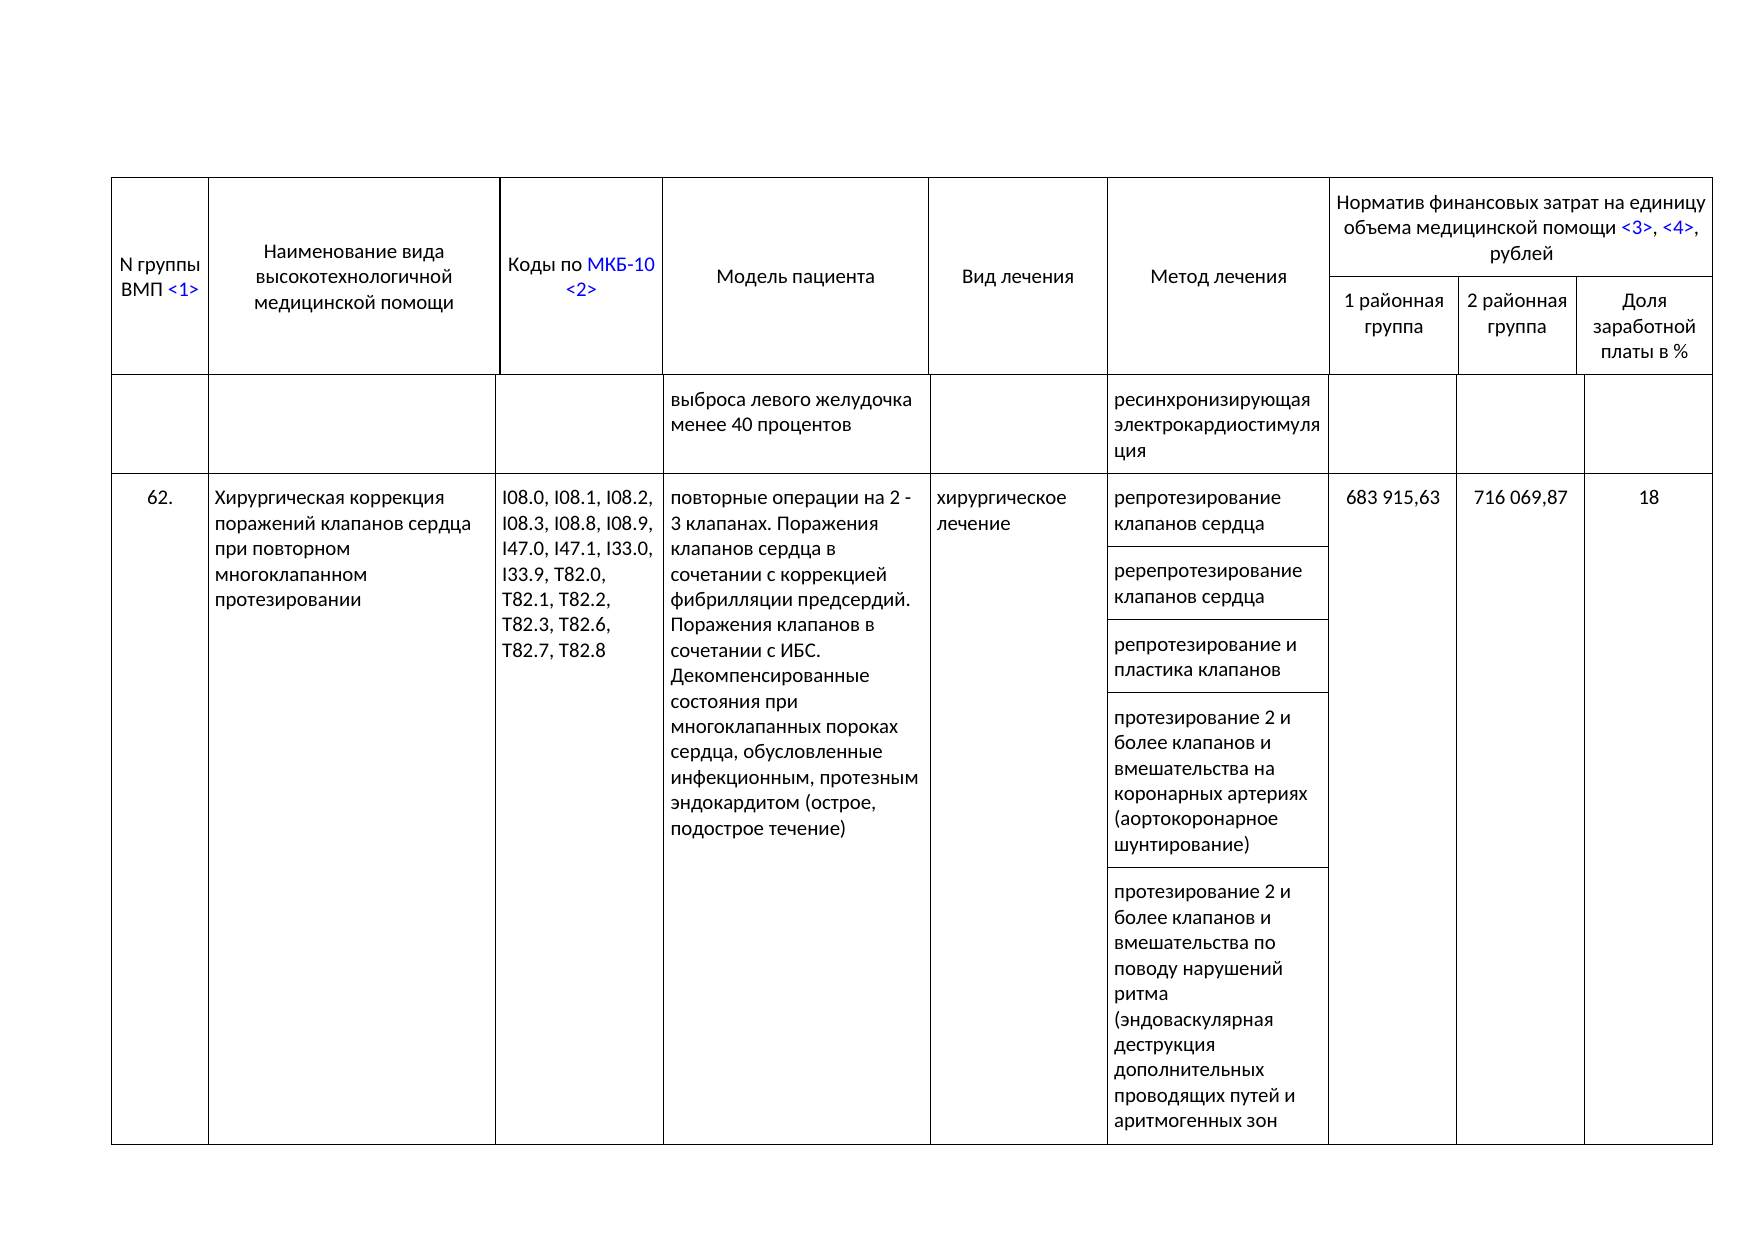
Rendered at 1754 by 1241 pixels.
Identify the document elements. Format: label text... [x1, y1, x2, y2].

table_header Коды по МКБ-10 <2> [501, 178, 662, 374]
table_header Вид лечения [929, 178, 1107, 374]
table_cell 683 915,63 [1329, 474, 1456, 1143]
table_cell репротезирование и пластика клапанов [1108, 620, 1328, 692]
table_header N группы ВМП <1> [112, 178, 208, 374]
table_cell 18 [1585, 474, 1712, 1143]
table_cell 1 районная группа [1330, 277, 1458, 374]
table_header Метод лечения [1108, 178, 1329, 374]
table_cell ресинхронизирующая электрокардиостимуляция [1108, 375, 1328, 473]
table_cell 62. [112, 474, 208, 1143]
table_cell 716 069,87 [1457, 474, 1584, 1143]
table_cell репротезирование клапанов сердца [1108, 474, 1328, 546]
table_cell I08.0, I08.1, I08.2, I08.3, I08.8, I08.9, I47.0, I47.1, I33.0, I33.9, T82.0, T82.1, T82.2, T82.3, T82.6, T82.7, T82.8 [496, 474, 663, 1143]
table_cell ререпротезирование клапанов сердца [1108, 547, 1328, 619]
table_cell хирургическое лечение [931, 474, 1107, 1143]
table_cell Доля заработной платы в % [1577, 277, 1712, 374]
table_cell 2 районная группа [1459, 277, 1576, 374]
table_cell Хирургическая коррекция поражений клапанов сердца при повторном многоклапанном протезировании [209, 474, 495, 1143]
table_header Наименование вида высокотехнологичной медицинской помощи [209, 178, 499, 374]
table_cell повторные операции на 2 - 3 клапанах. Поражения клапанов сердца в сочетании с коррекцией фибрилляции предсердий. Поражения клапанов в сочетании с ИБС. Декомпенсированные состояния при многоклапанных пороках сердца, обусловленные инфекционным, протезным эндокардитом (острое, подострое течение) [664, 474, 930, 1143]
table_cell протезирование 2 и более клапанов и вмешательства по поводу нарушений ритма (эндоваскулярная деструкция дополнительных проводящих путей и аритмогенных зон сердца) [1108, 868, 1328, 1143]
table_header Модель пациента [663, 178, 928, 374]
table_header Норматив финансовых затрат на единицу объема медицинской помощи <3>, <4>, рублей [1330, 178, 1712, 276]
table_cell протезирование 2 и более клапанов и вмешательства на коронарных артериях (аортокоронарное шунтирование) [1108, 693, 1328, 867]
